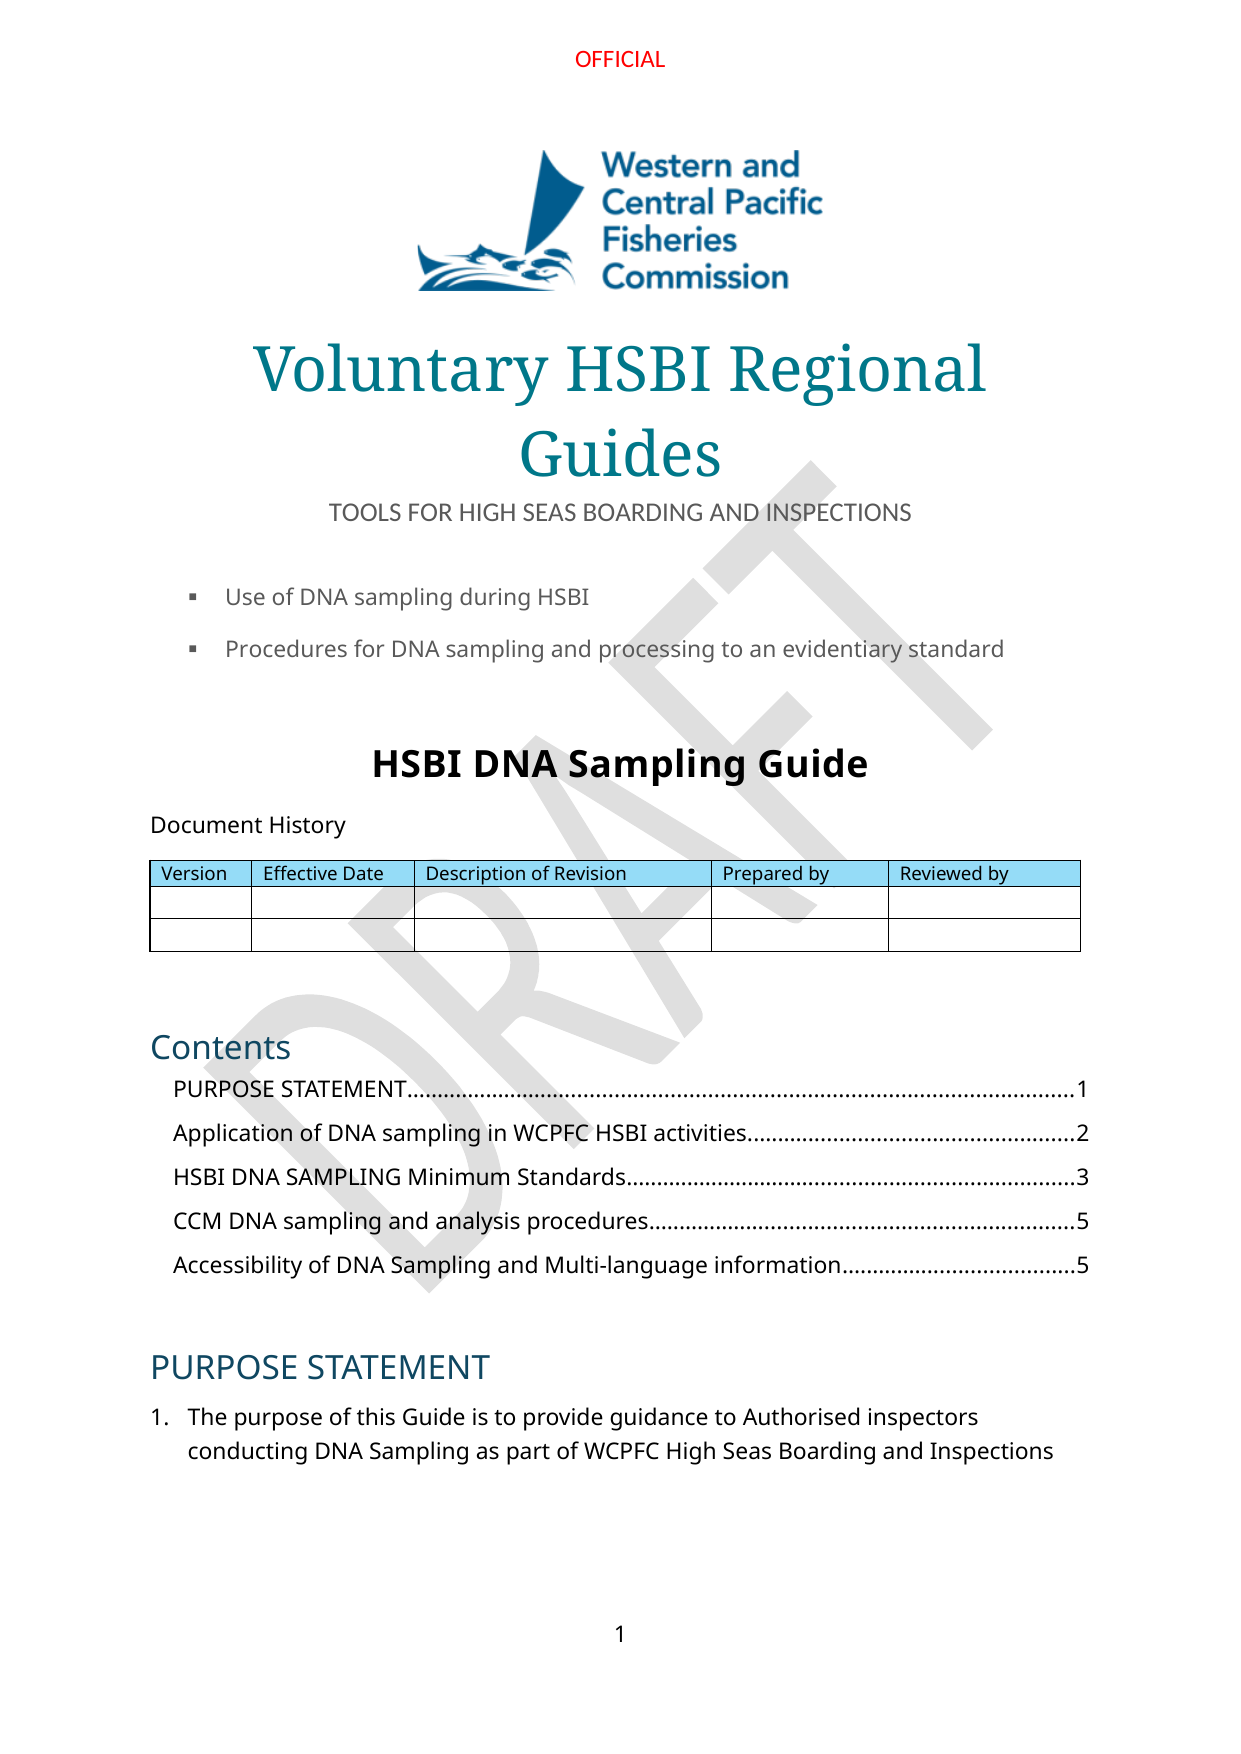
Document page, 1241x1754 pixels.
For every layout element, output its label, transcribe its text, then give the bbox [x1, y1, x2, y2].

table_header Version [151, 861, 251, 886]
table_header Description of Revision [415, 861, 711, 886]
list Tools for High Seas Boarding and Inspections [150, 495, 1090, 528]
table_cell [889, 887, 1080, 918]
table_cell [415, 887, 711, 918]
table_cell [252, 919, 414, 951]
text HSBI DNA Sampling Guide [150, 737, 1090, 788]
table_cell [252, 887, 414, 918]
table_header Prepared by [712, 861, 888, 886]
list Procedures for DNA sampling and processing to an evidentiary standard [187, 633, 1090, 664]
table_cell [151, 919, 251, 951]
subtitle PURPOSE STATEMENT [150, 1344, 1090, 1389]
table_header Effective Date [252, 861, 414, 886]
list Use of DNA sampling during HSBI [187, 581, 1090, 612]
picture [417, 150, 823, 291]
table_header Reviewed by [889, 861, 1080, 886]
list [150, 1401, 1090, 1500]
table_cell [712, 887, 888, 918]
text Document History [150, 809, 1090, 840]
table_cell [415, 919, 711, 951]
table_cell [151, 887, 251, 918]
table_cell [889, 919, 1080, 951]
text Voluntary HSBI Regional Guides [150, 324, 1090, 495]
table_cell [712, 919, 888, 951]
